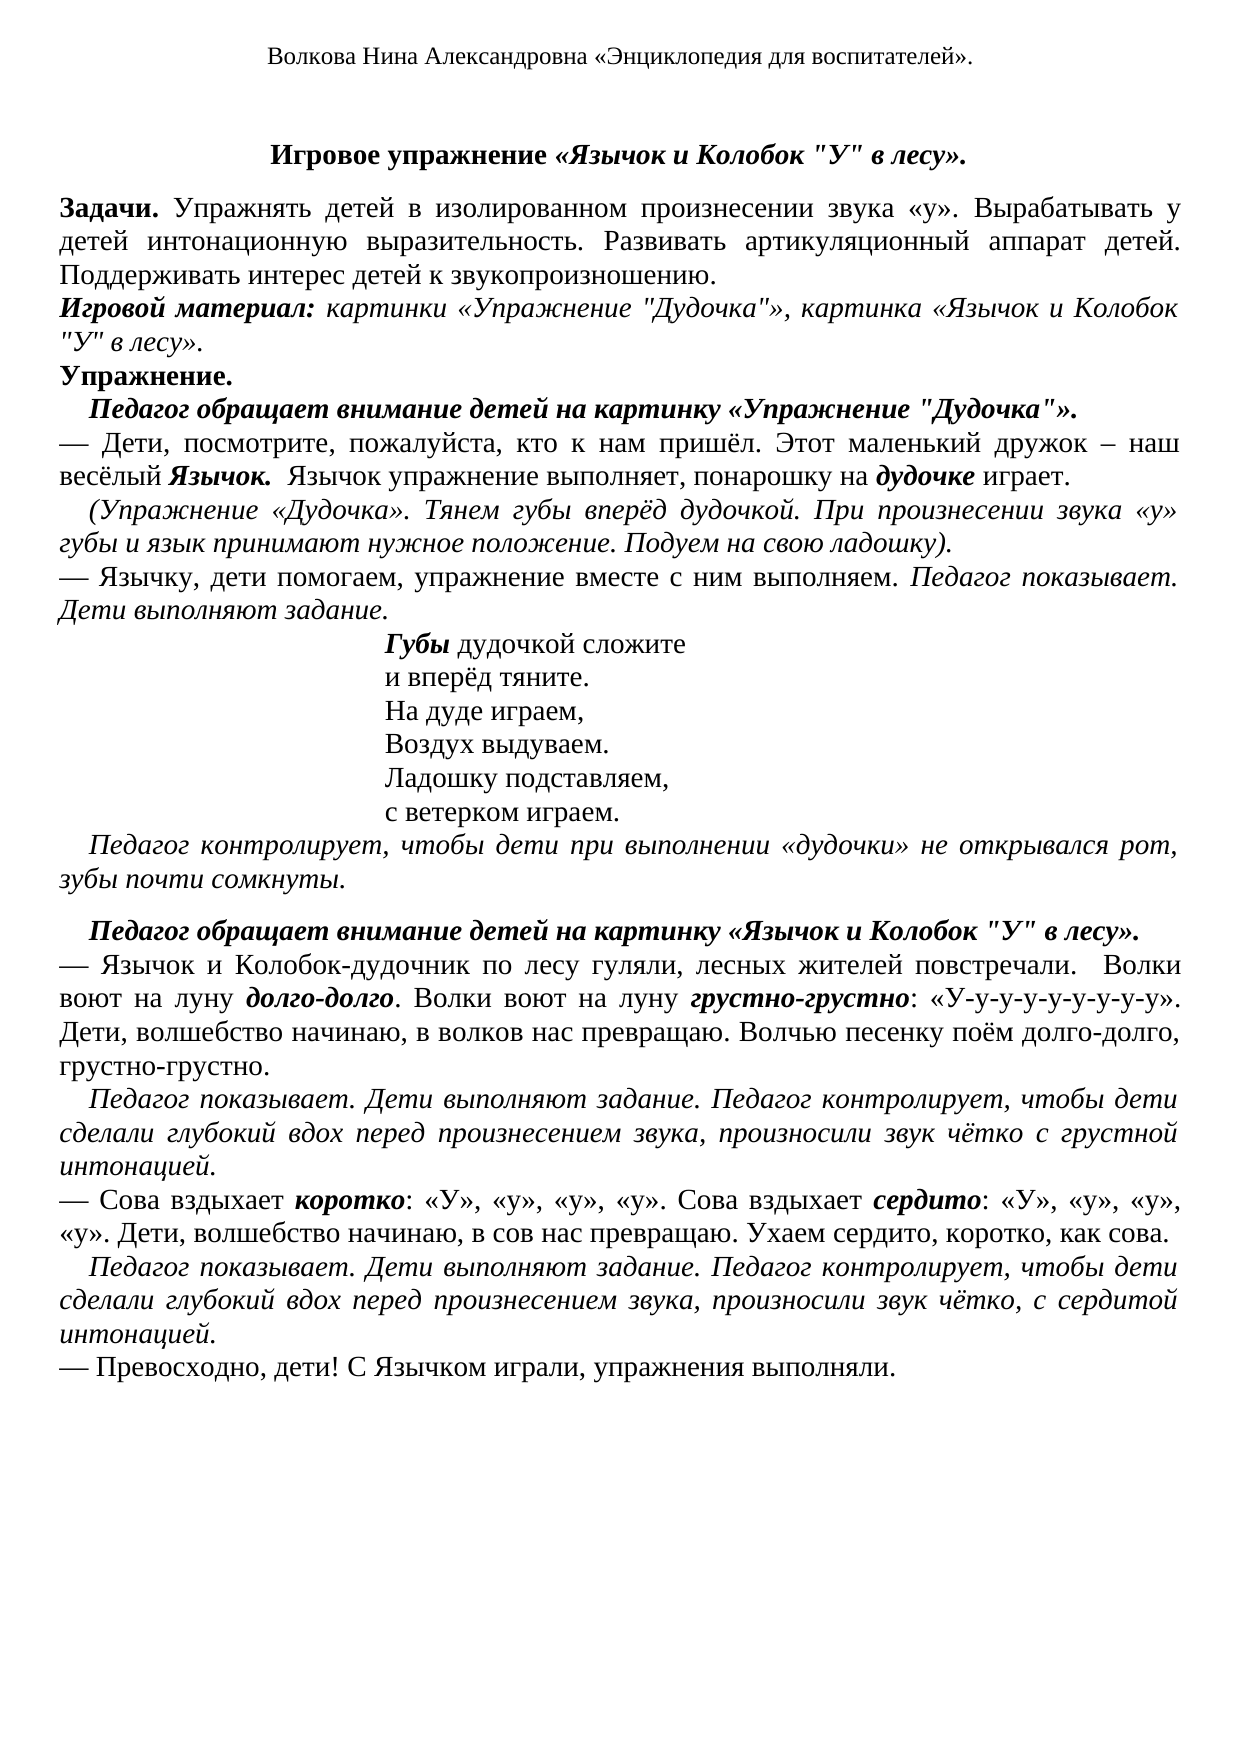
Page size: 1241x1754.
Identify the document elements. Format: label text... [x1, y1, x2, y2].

text — Язычок и Колобок-дудочник по лесу гуляли, лесных жителей повстречали. Волки воют на луну долго-долго. Волки воют на луну грустно-грустно: «У-у-у-у-у-у-у-у-у». Дети, волшебство начинаю, в волков нас превращаю. Волчью песенку поём долго-долго, грустно-грустно. [59, 947, 1181, 1081]
text — Превосходно, дети! С Язычком играли, упражнения выполняли. [59, 1349, 1181, 1383]
text Игровой материал: картинки «Упражнение "Дудочка"», картинка «Язычок и Колобок "У" в лесу». [59, 291, 1181, 358]
text и вперёд тяните. [384, 659, 1181, 693]
text Воздух выдуваем. [384, 727, 1181, 760]
text Педагог показывает. Дети выполняют задание. Педагог контролирует, чтобы дети сделали глубокий вдох перед произнесением звука, произносили звук чётко, с сердитой интонацией. [59, 1249, 1181, 1349]
text Ладошку подставляем, [384, 760, 1181, 794]
text — Дети, посмотрите, пожалуйста, кто к нам пришёл. Этот маленький дружок – наш весёлый Язычок. Язычок упражнение выполняет, понарошку на дудочке играет. [59, 425, 1181, 492]
text Игровое упражнение «Язычок и Колобок "У" в лесу». [59, 137, 1181, 171]
text Упражнение. [59, 358, 1181, 391]
text — Сова вздыхает коротко: «У», «у», «у», «у». Сова вздыхает сердито: «У», «у», «у», «у». Дети, волшебство начинаю, в сов нас превращаю. Ухаем сердито, коротко, как сова. [59, 1182, 1181, 1249]
text (Упражнение «Дудочка». Тянем губы вперёд дудочкой. При произнесении звука «у» губы и язык принимают нужное положение. Подуем на свою ладошку). [59, 492, 1181, 559]
text Педагог обращает внимание детей на картинку «Упражнение "Дудочка"». [59, 391, 1181, 425]
text Губы дудочкой сложите [384, 626, 1181, 659]
text Педагог контролирует, чтобы дети при выполнении «дудочки» не открывался рот, зубы почти сомкнуты. [59, 827, 1181, 894]
text Педагог показывает. Дети выполняют задание. Педагог контролирует, чтобы дети сделали глубокий вдох перед произнесением звука, произносили звук чётко с грустной интонацией. [59, 1081, 1181, 1182]
text Задачи. Упражнять детей в изолированном произнесении звука «у». Вырабатывать у детей интонационную выразительность. Развивать артикуляционный аппарат детей. Поддерживать интерес детей к звукопроизношению. [59, 190, 1181, 291]
text — Язычку, дети помогаем, упражнение вместе с ним выполняем. Педагог показывает. Дети выполняют задание. [59, 559, 1181, 626]
text с ветерком играем. [384, 794, 1181, 827]
text Педагог обращает внимание детей на картинку «Язычок и Колобок "У" в лесу». [59, 913, 1181, 947]
text На дуде играем, [384, 693, 1181, 727]
